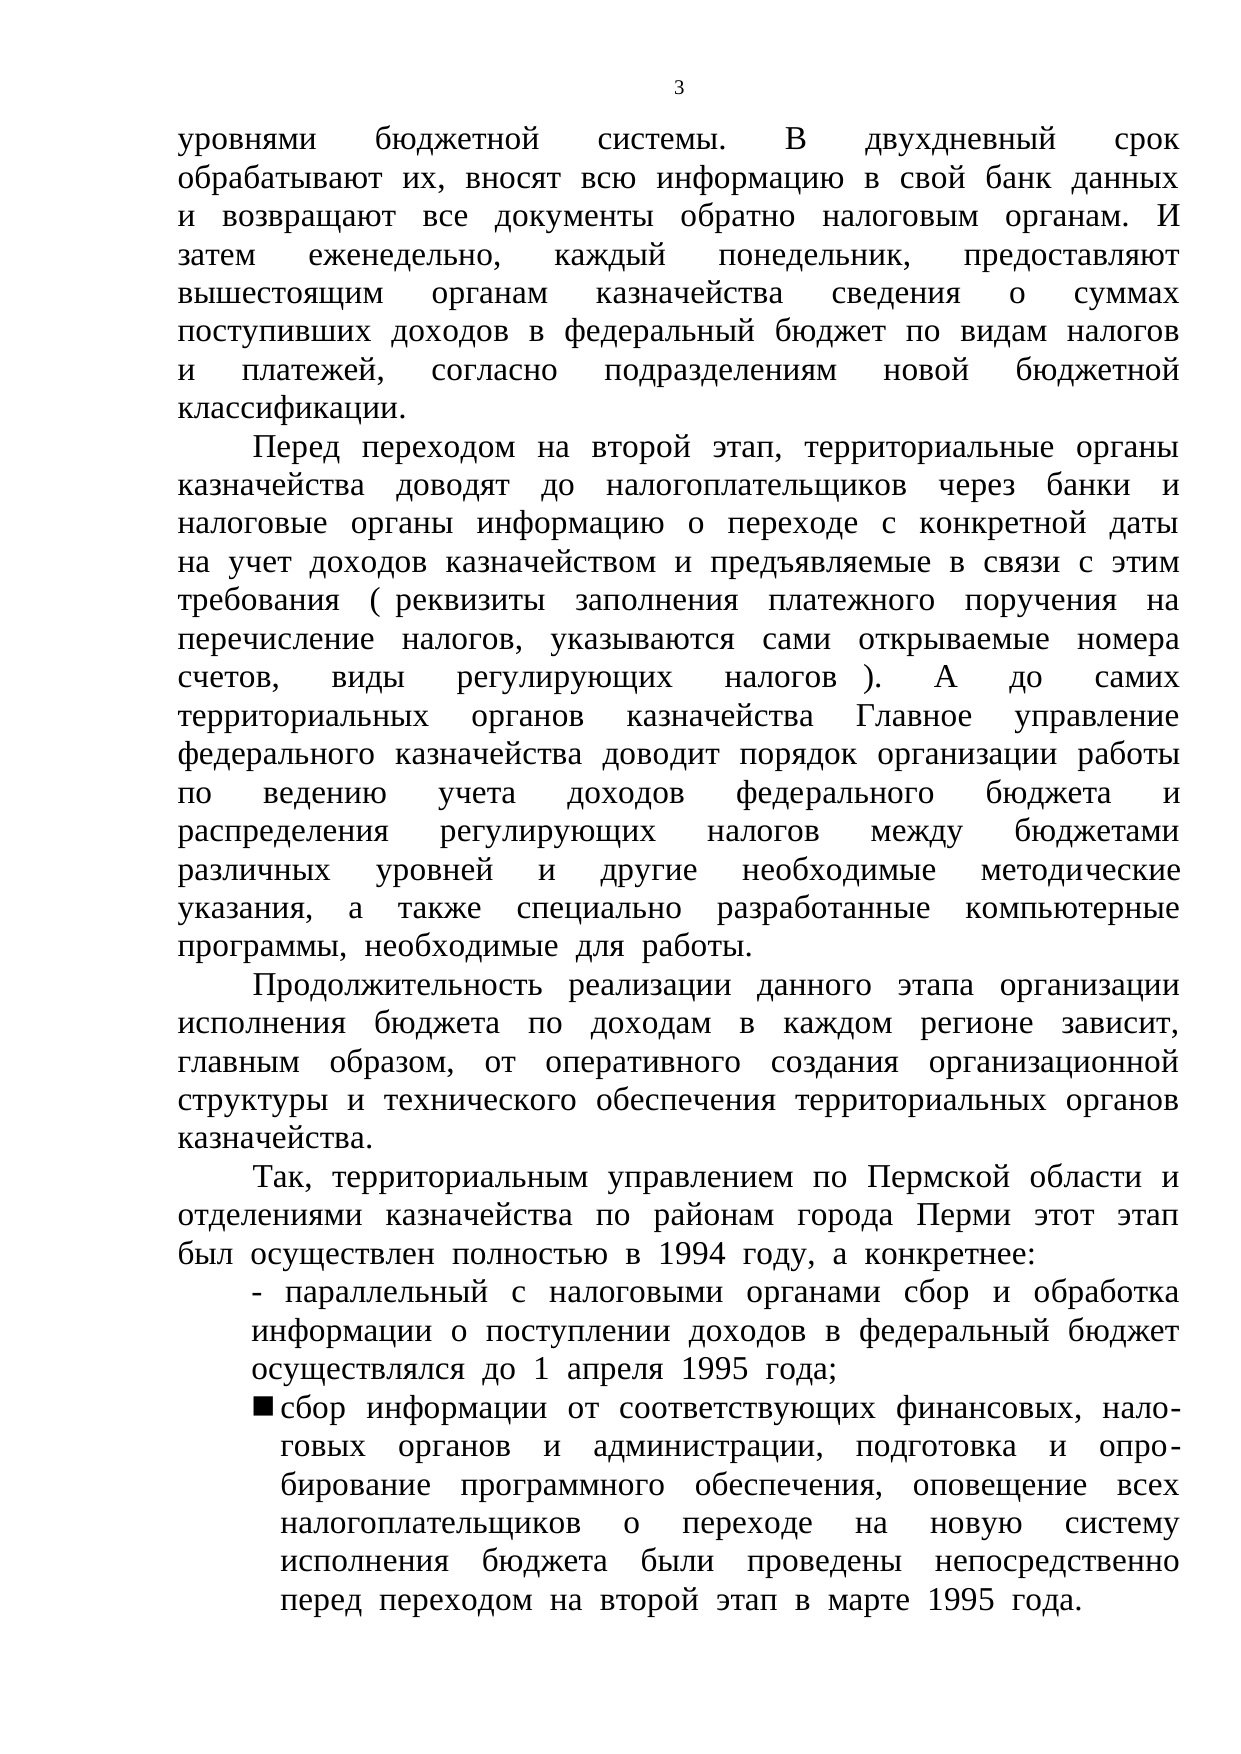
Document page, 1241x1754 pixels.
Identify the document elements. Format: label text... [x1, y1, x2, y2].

text Продолжительность реализации данного этапа организации исполнения бюджета по доходам в каждом регионе зависит, главным образом, от оперативного создания организационной структуры и технического обеспечения территориальных органов казначейства. [177, 964, 1181, 1156]
list сбор информации от соответствующих финансовых, налоговых органов и администрации, подготовка и опробирование программного обеспечения, оповещение всех налогоплательщиков о переходе на новую систему исполнения бюджета были проведены непосредственно перед переходом на второй этап в марте 1995 года. [251, 1387, 1181, 1617]
text Так, территориальным управлением по Пермской области и отделениями казначейства по районам города Перми этот этап был осуществлен полностью в 1994 году, а конкретнее: [177, 1156, 1181, 1271]
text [177, 118, 1181, 426]
text Перед переходом на второй этап, территориальные органы казначейства доводят до налогоплательщиков через банки и налоговые органы информацию о переходе с конкретной даты на учет доходов казначейством и предъявляемые в связи с этим требования ( реквизиты заполнения платежного поручения на перечисление налогов, указываются сами открываемые номера счетов, виды регулирующих налогов ). А до самих территориальных органов казначейства Главное управление федерального казначейства доводит порядок организации работы по ведению учета доходов федерального бюджета и распределения регулирующих налогов между бюджетами различных уровней и другие необходимые методические указания, а также специально разработанные компьютерные программы, необходимые для работы. [177, 426, 1181, 964]
text - параллельный с налоговыми органами сбор и обработка информации о поступлении доходов в федеральный бюджет осуществлялся до 1 апреля 1995 года; [251, 1271, 1181, 1387]
